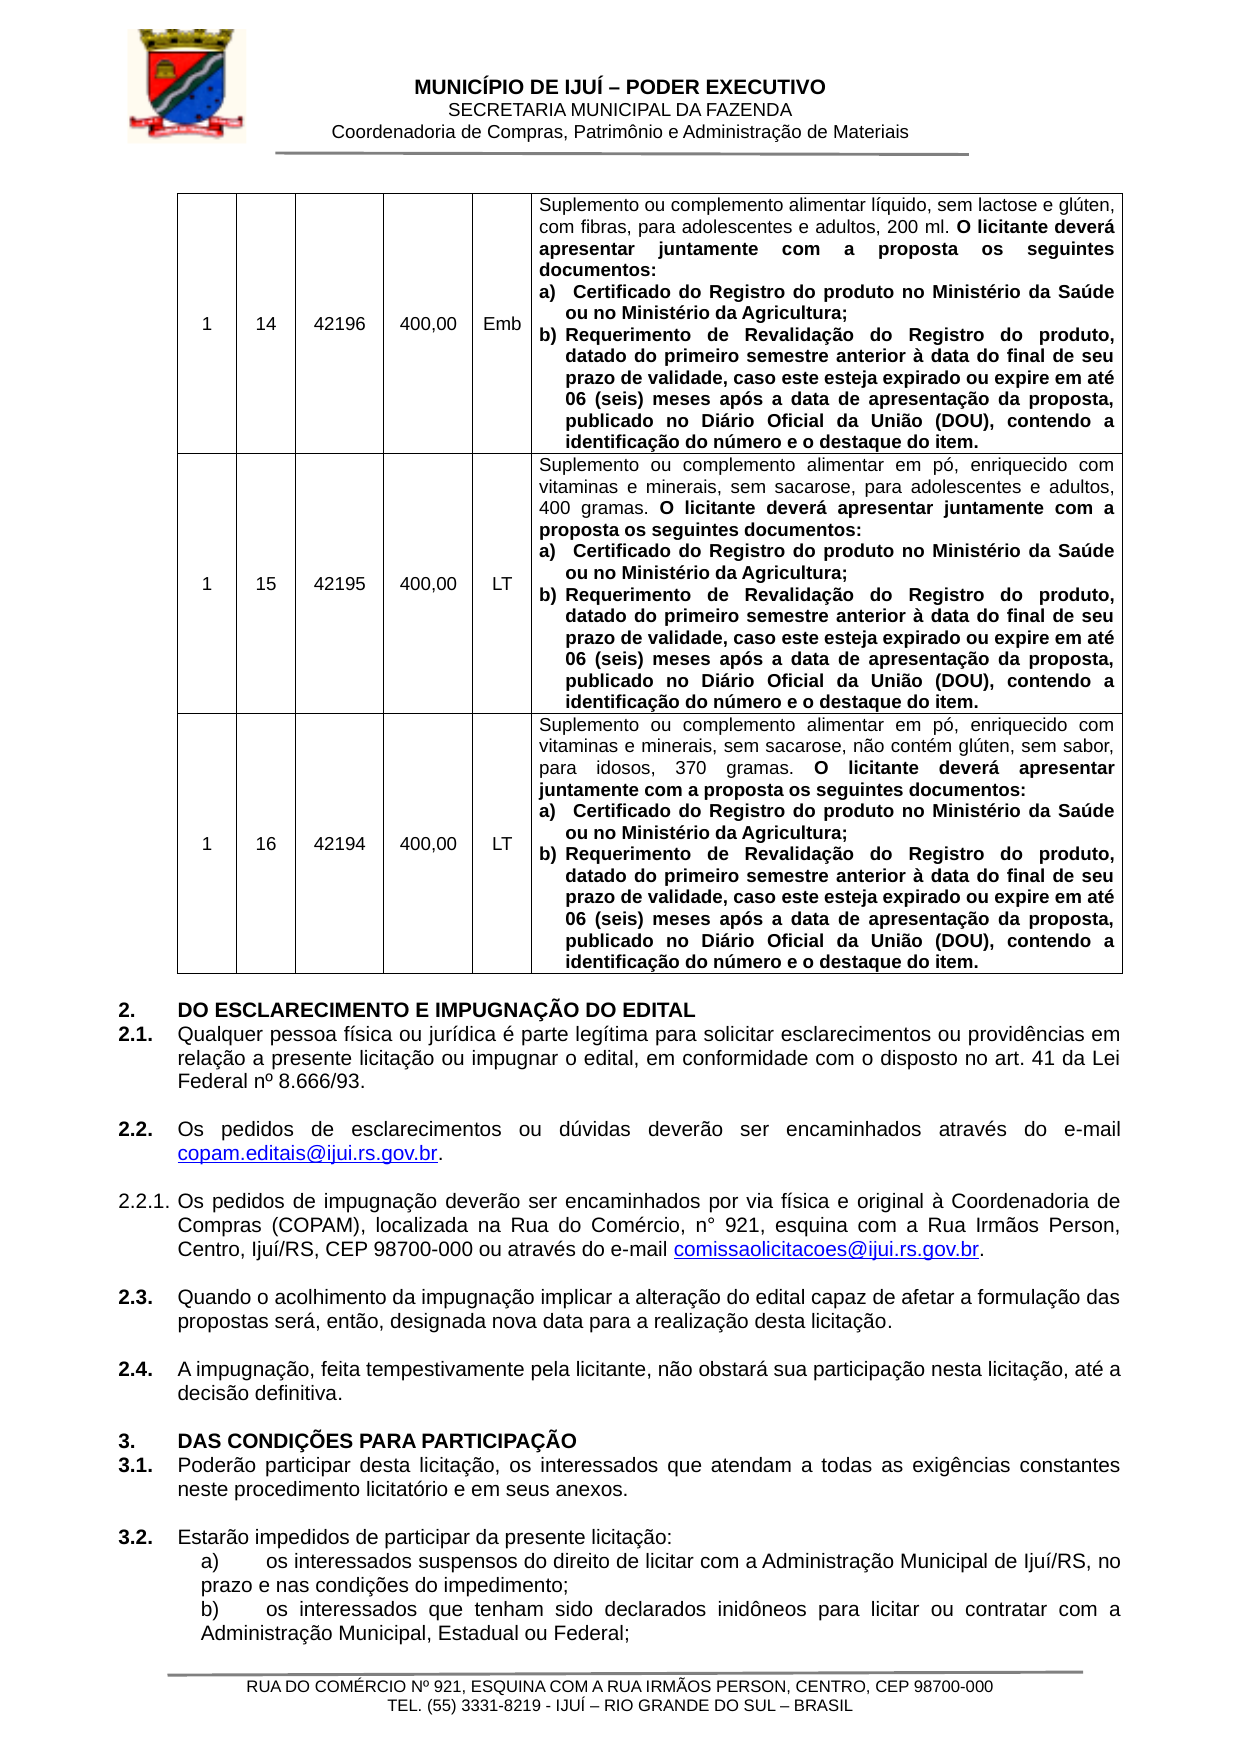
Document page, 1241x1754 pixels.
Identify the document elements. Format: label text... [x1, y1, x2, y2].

table_cell 16 [237, 714, 295, 972]
table_cell Emb [473, 194, 531, 453]
table_cell 400,00 [384, 714, 472, 972]
table_cell Suplemento ou complemento alimentar em pó, enriquecido com vitaminas e minerais, sem sacarose, não contém glúten, sem sabor, para idosos, 370 gramas. O licitante deverá apresentar juntamente com a proposta os seguintes documentos: Certificado do Registro do produto no Ministério da Saúde ou no Ministério da Agricultura; Requerimento de Revalidação do Registro do produto, datado do primeiro semestre anterior à data do final de seu prazo de validade, caso este esteja expirado ou expire em até 06 (seis) meses após a data de apresentação da proposta, publicado no Diário Oficial da União (DOU), contendo a identificação do número e o destaque do item. [532, 714, 1122, 972]
table_cell LT [473, 454, 531, 713]
list Estarão impedidos de participar da presente licitação: [118, 1524, 1122, 1548]
list Poderão participar desta licitação, os interessados que atendam a todas as exigências constantes neste procedimento licitatório e em seus anexos. [118, 1453, 1122, 1501]
table_cell 42196 [296, 194, 383, 453]
list Quando o acolhimento da impugnação implicar a alteração do edital capaz de afetar a formulação das propostas será, então, designada nova data para a realização desta licitação. [118, 1285, 1122, 1333]
table_cell 15 [237, 454, 295, 713]
list Os pedidos de esclarecimentos ou dúvidas deverão ser encaminhados através do e-mail copam.editais@ijui.rs.gov.br. [118, 1117, 1122, 1165]
table_cell 14 [237, 194, 295, 453]
table_cell LT [473, 714, 531, 972]
table_cell Suplemento ou complemento alimentar em pó, enriquecido com vitaminas e minerais, sem sacarose, para adolescentes e adultos, 400 gramas. O licitante deverá apresentar juntamente com a proposta os seguintes documentos: Certificado do Registro do produto no Ministério da Saúde ou no Ministério da Agricultura; Requerimento de Revalidação do Registro do produto, datado do primeiro semestre anterior à data do final de seu prazo de validade, caso este esteja expirado ou expire em até 06 (seis) meses após a data de apresentação da proposta, publicado no Diário Oficial da União (DOU), contendo a identificação do número e o destaque do item. [532, 454, 1122, 713]
picture [126, 29, 247, 146]
table_cell 42194 [296, 714, 383, 972]
table_cell 400,00 [384, 454, 472, 713]
list Os pedidos de impugnação deverão ser encaminhados por via física e original à Coordenadoria de Compras (COPAM), localizada na Rua do Comércio, n° 921, esquina com a Rua Irmãos Person, Centro, Ijuí/RS, CEP 98700-000 ou através do e-mail comissaolicitacoes@ijui.rs.gov.br. [118, 1189, 1122, 1261]
text b) os interessados que tenham sido declarados inidôneos para licitar ou contratar com a Administração Municipal, Estadual ou Federal; [201, 1596, 1122, 1644]
list A impugnação, feita tempestivamente pela licitante, não obstará sua participação nesta licitação, até a decisão definitiva. [118, 1357, 1122, 1405]
table_cell 1 [178, 194, 236, 453]
table_cell Suplemento ou complemento alimentar líquido, sem lactose e glúten, com fibras, para adolescentes e adultos, 200 ml. O licitante deverá apresentar juntamente com a proposta os seguintes documentos: Certificado do Registro do produto no Ministério da Saúde ou no Ministério da Agricultura; Requerimento de Revalidação do Registro do produto, datado do primeiro semestre anterior à data do final de seu prazo de validade, caso este esteja expirado ou expire em até 06 (seis) meses após a data de apresentação da proposta, publicado no Diário Oficial da União (DOU), contendo a identificação do número e o destaque do item. [532, 194, 1122, 453]
list DO ESCLARECIMENTO E IMPUGNAÇÃO DO EDITAL [118, 997, 1122, 1021]
table_cell 400,00 [384, 194, 472, 453]
text a) os interessados suspensos do direito de licitar com a Administração Municipal de Ijuí/RS, no prazo e nas condições do impedimento; [201, 1548, 1122, 1596]
list Qualquer pessoa física ou jurídica é parte legítima para solicitar esclarecimentos ou providências em relação a presente licitação ou impugnar o edital, em conformidade com o disposto no art. 41 da Lei Federal nº 8.666/93. [118, 1021, 1122, 1093]
table_cell 1 [178, 714, 236, 972]
table_cell 1 [178, 454, 236, 713]
list DAS CONDIÇÕES PARA PARTICIPAÇÃO [118, 1429, 1122, 1453]
table_cell 42195 [296, 454, 383, 713]
